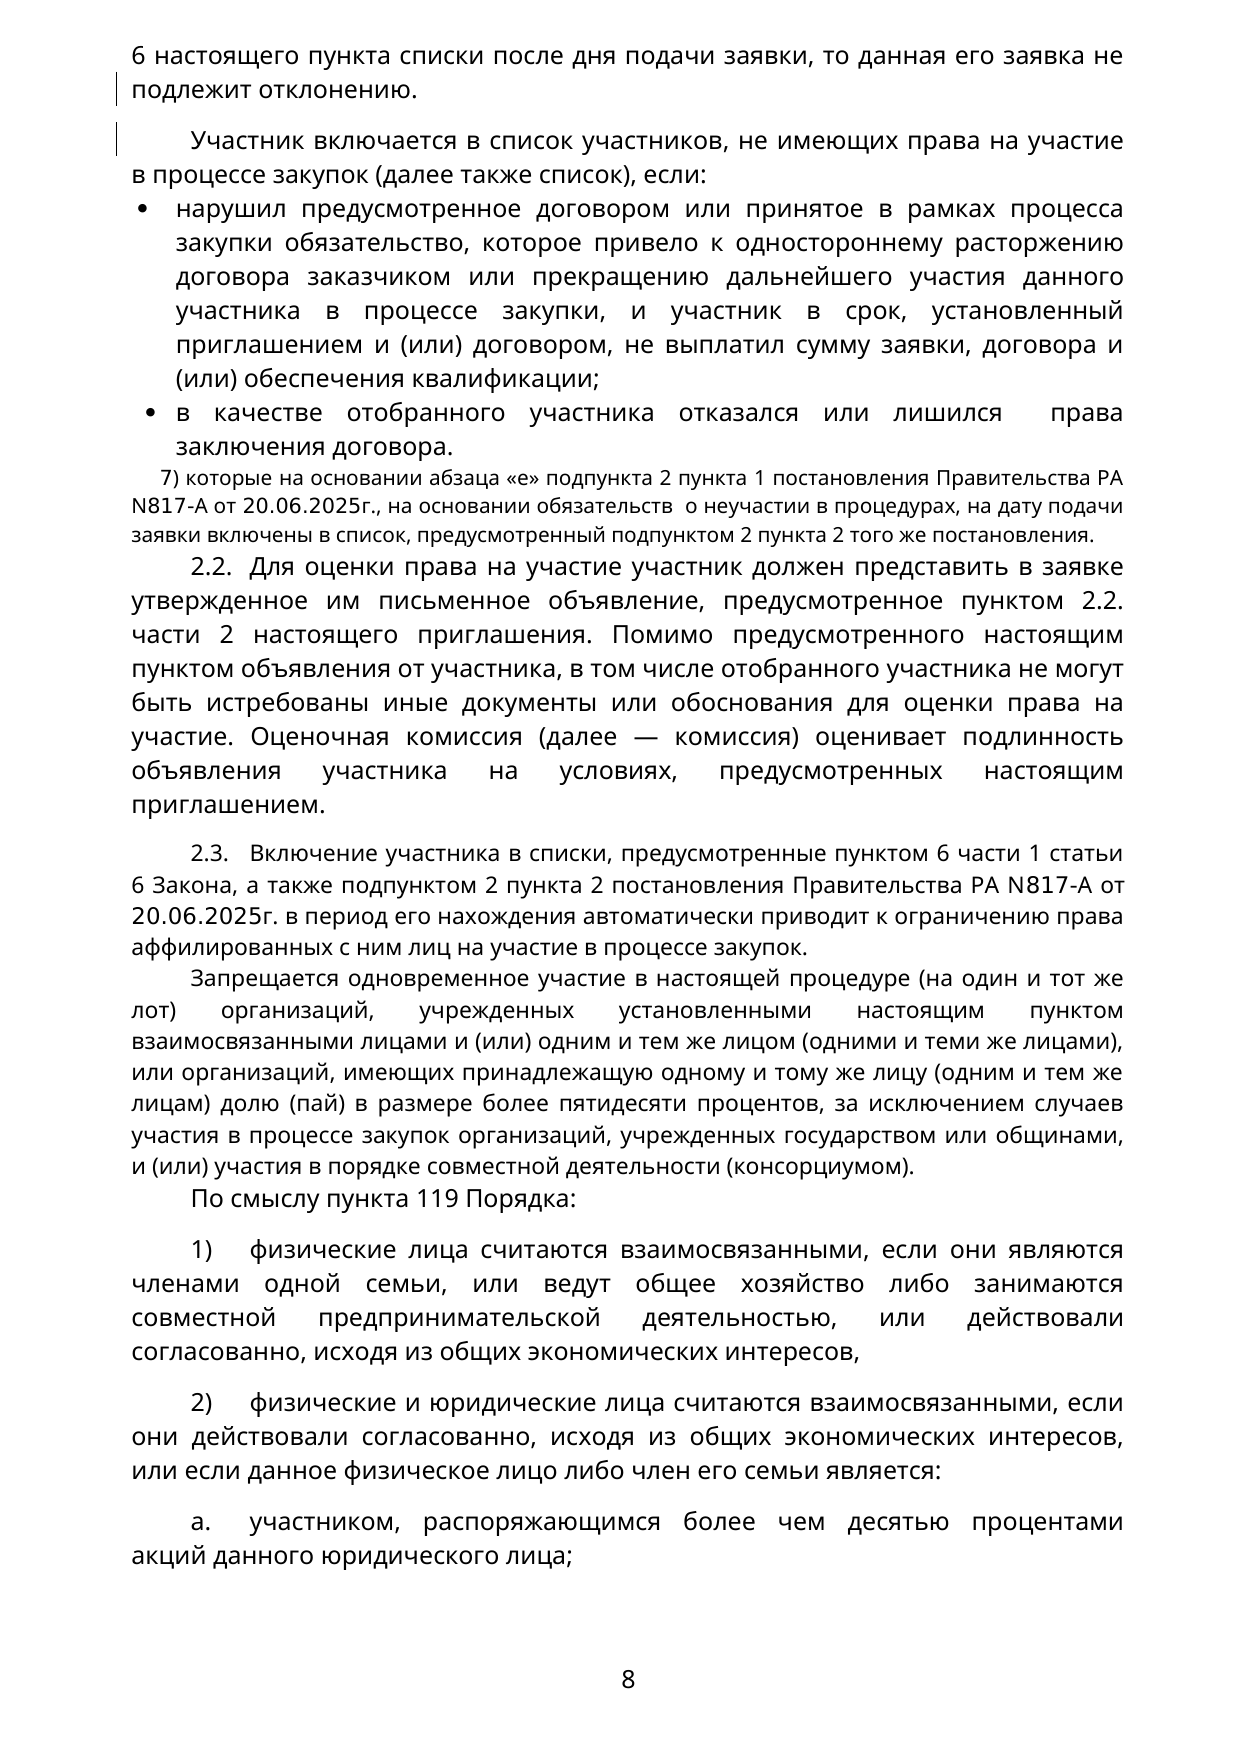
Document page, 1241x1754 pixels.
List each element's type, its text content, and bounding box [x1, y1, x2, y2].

text 2.3. Включение участника в списки, предусмотренные пунктом 6 части 1 статьи 6 Закона, а также подпунктом 2 пункта 2 постановления Правительства РА N817-А от 20.06.2025г. в период его нахождения автоматически приводит к ограничению права аффилированных с ним лиц на участие в процессе закупок. [131, 837, 1125, 962]
text Участник включается в список участников, не имеющих права на участие в процессе закупок (далее также список), если: [131, 122, 1125, 190]
text а. участником, распоряжающимся более чем десятью процентами акций данного юридического лица; [131, 1504, 1125, 1572]
list в качестве отобранного участника отказался или лишился права заключения договора. [146, 395, 1125, 463]
list 7) которые на основании абзаца «е» подпункта 2 пункта 1 постановления Правительства РА N817-А от 20.06.2025г., на основании обязательств o неучастии в процедурах, на дату подачи заявки включены в список, предусмотренный подпунктом 2 пункта 2 того же постановления. [131, 463, 1125, 548]
text 1) физические лица считаются взаимосвязанными, если они являются членами одной семьи, или ведут общее хозяйство либо занимаются совместной предпринимательской деятельностью, или действовали согласованно, исходя из общих экономических интересов, [131, 1232, 1125, 1368]
text По смыслу пункта 119 Порядка: [131, 1181, 1125, 1215]
text 2) физические и юридические лица считаются взаимосвязанными, если они действовали согласованно, исходя из общих экономических интересов, или если данное физическое лицо либо член его семьи является: [131, 1385, 1125, 1487]
list нарушил предусмотренное договором или принятое в рамках процесса закупки обязательство, которое привело к одностороннему расторжению договора заказчиком или прекращению дальнейшего участия данного участника в процессе закупки, и участник в срок, установленный приглашением и (или) договором, не выплатил сумму заявки, договора и (или) обеспечения квалификации; [138, 190, 1125, 395]
text Запрещается одновременное участие в настоящей процедуре (на один и тот же лот) организаций, учрежденных установленными настоящим пунктом взаимосвязанными лицами и (или) одним и тем же лицом (одними и теми же лицами), или организаций, имеющих принадлежащую одному и тому же лицу (одним и тем же лицам) долю (пай) в размере более пятидесяти процентов, за исключением случаев участия в процессе закупок организаций, учрежденных государством или общинами, и (или) участия в порядке совместной деятельности (консорциумом). [131, 962, 1125, 1181]
text 2.2. Для оценки права на участие участник должен представить в заявке утвержденное им письменное объявление, предусмотренное пунктом 2.2. части 2 настоящего приглашения. Помимо предусмотренного настоящим пунктом объявления от участника, в том числе отобранного участника не могут быть истребованы иные документы или обоснования для оценки права на участие. Оценочная комиссия (далее — комиссия) оценивает подлинность объявления участника на условиях, предусмотренных настоящим приглашением. [131, 548, 1125, 821]
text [131, 37, 1125, 106]
